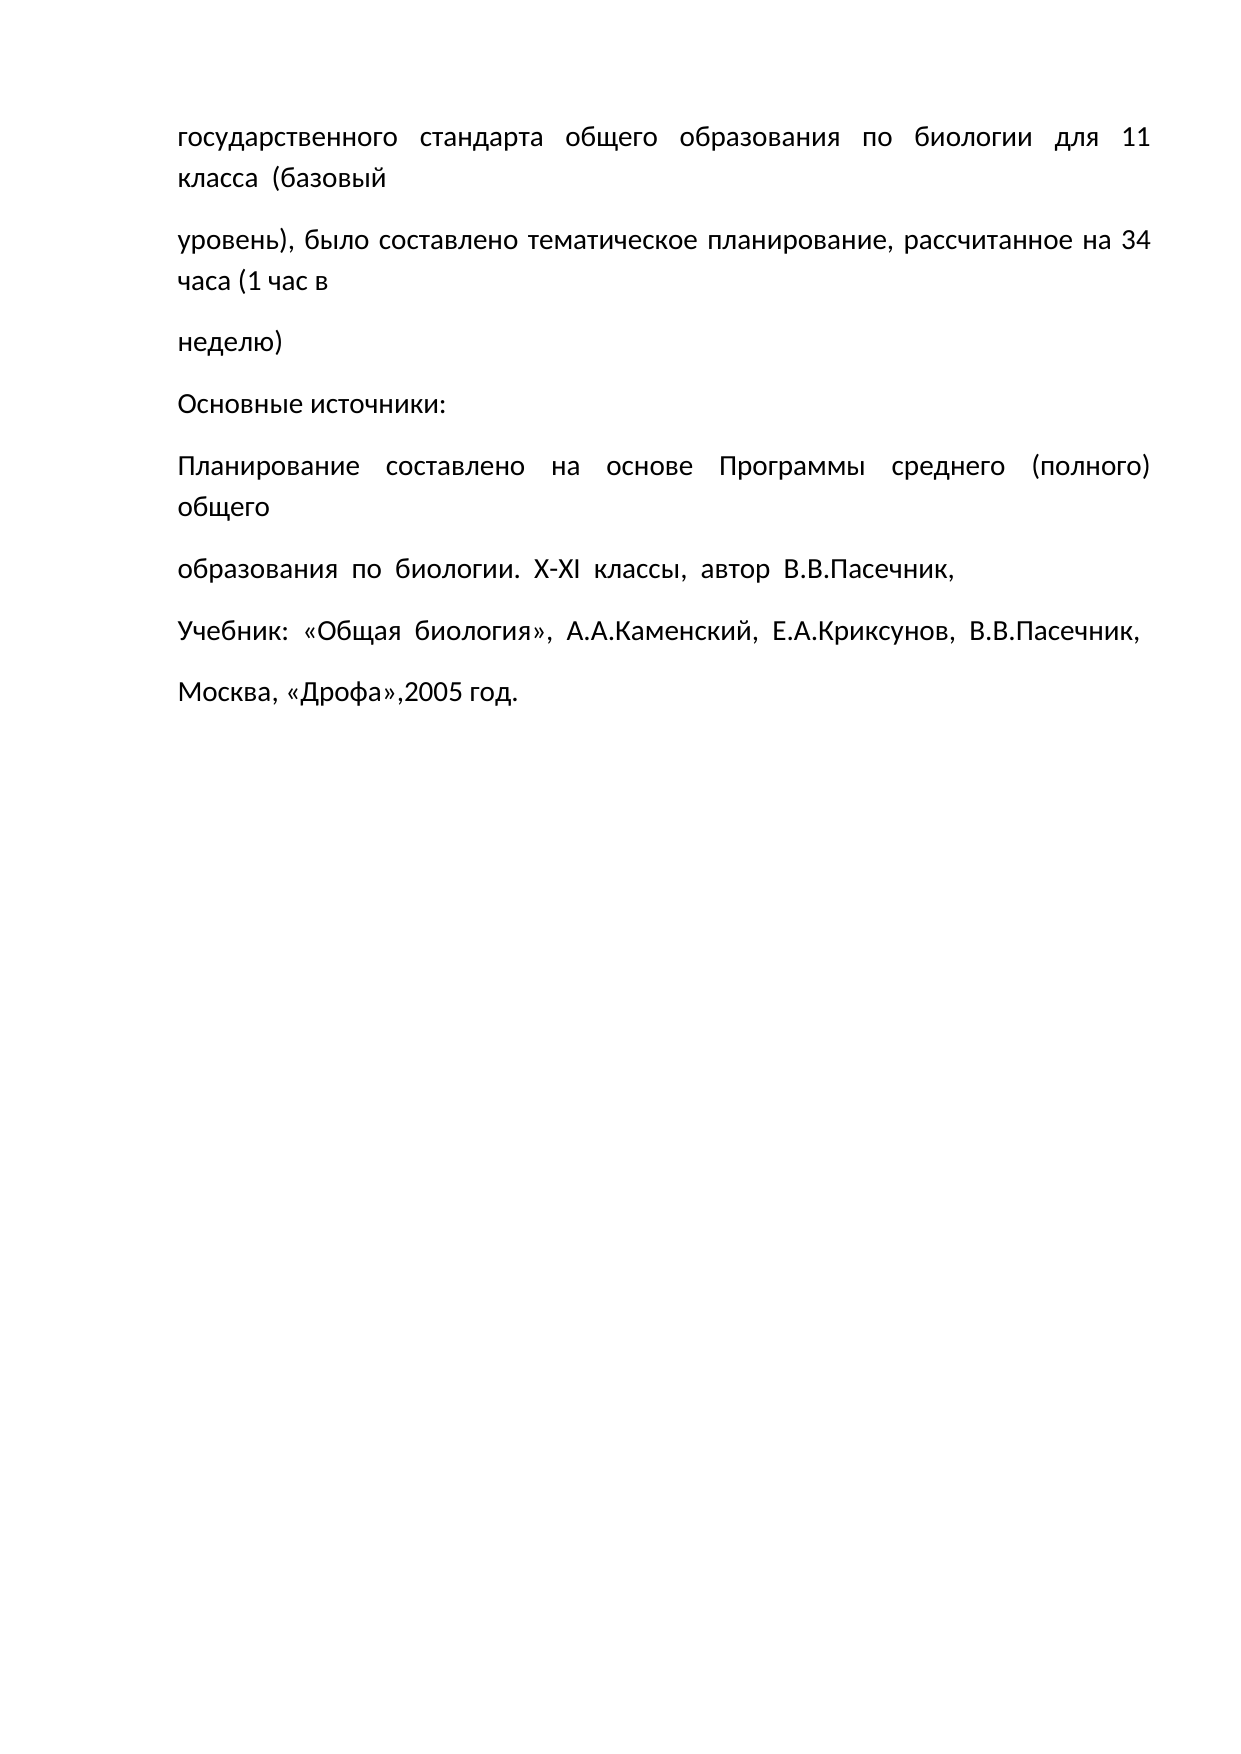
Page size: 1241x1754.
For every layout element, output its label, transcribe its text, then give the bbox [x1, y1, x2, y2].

text уровень), было составлено тематическое планирование, рассчитанное на 34 часа (1 час в [177, 221, 1152, 297]
text Учебник: «Общая биология», А.А.Каменский, Е.А.Криксунов, В.В.Пасечник, [177, 612, 1152, 647]
text государственного стандарта общего образования по биологии для 11 класса (базовый [177, 118, 1152, 195]
text Основные источники: [177, 385, 1152, 421]
text Москва, «Дрофа»,2005 год. [177, 673, 1152, 709]
text образования по биологии. Х-ХI классы, автор В.В.Пасечник, [177, 550, 1152, 585]
text неделю) [177, 323, 1152, 359]
text Планирование составлено на основе Программы среднего (полного) общего [177, 447, 1152, 524]
